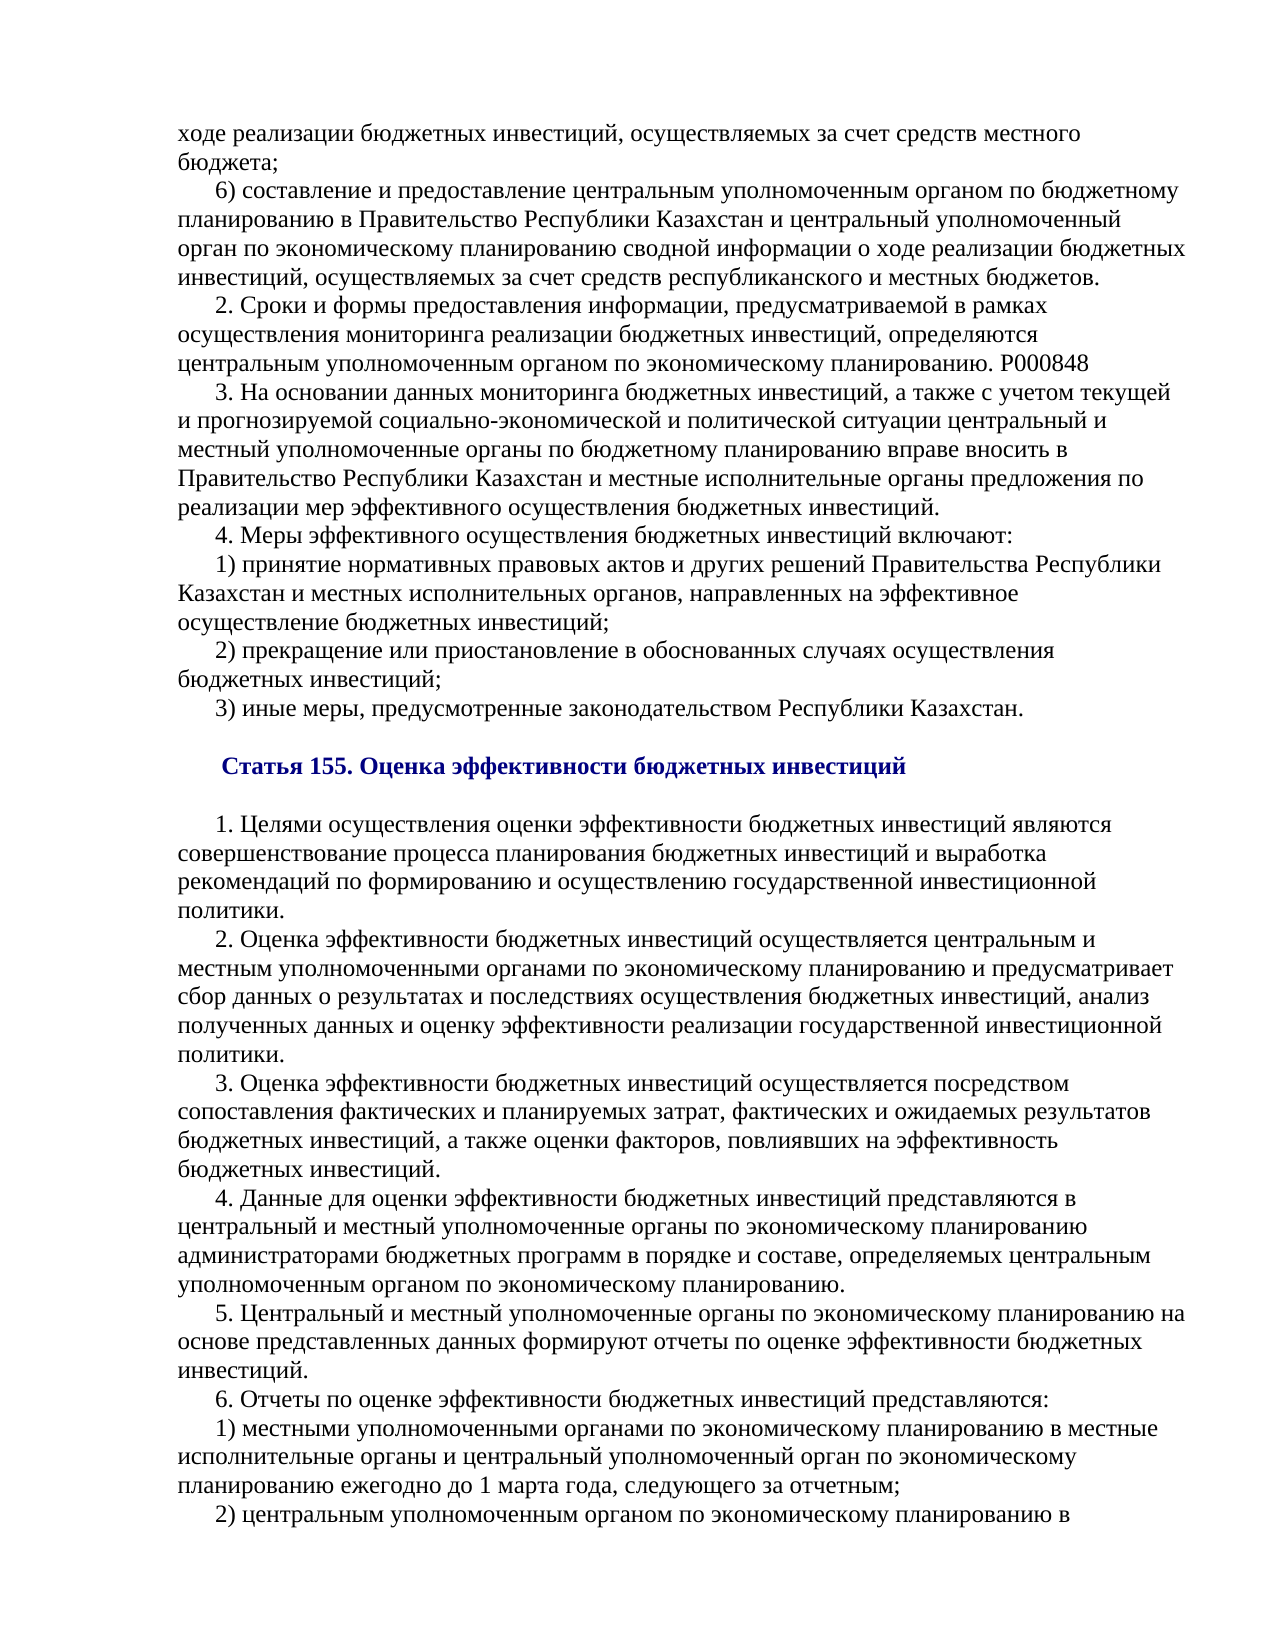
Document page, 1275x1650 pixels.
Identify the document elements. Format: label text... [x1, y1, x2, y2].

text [177, 118, 1186, 722]
text Статья 155. Оценка эффективности бюджетных инвестиций [177, 751, 1186, 780]
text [177, 809, 1186, 1528]
